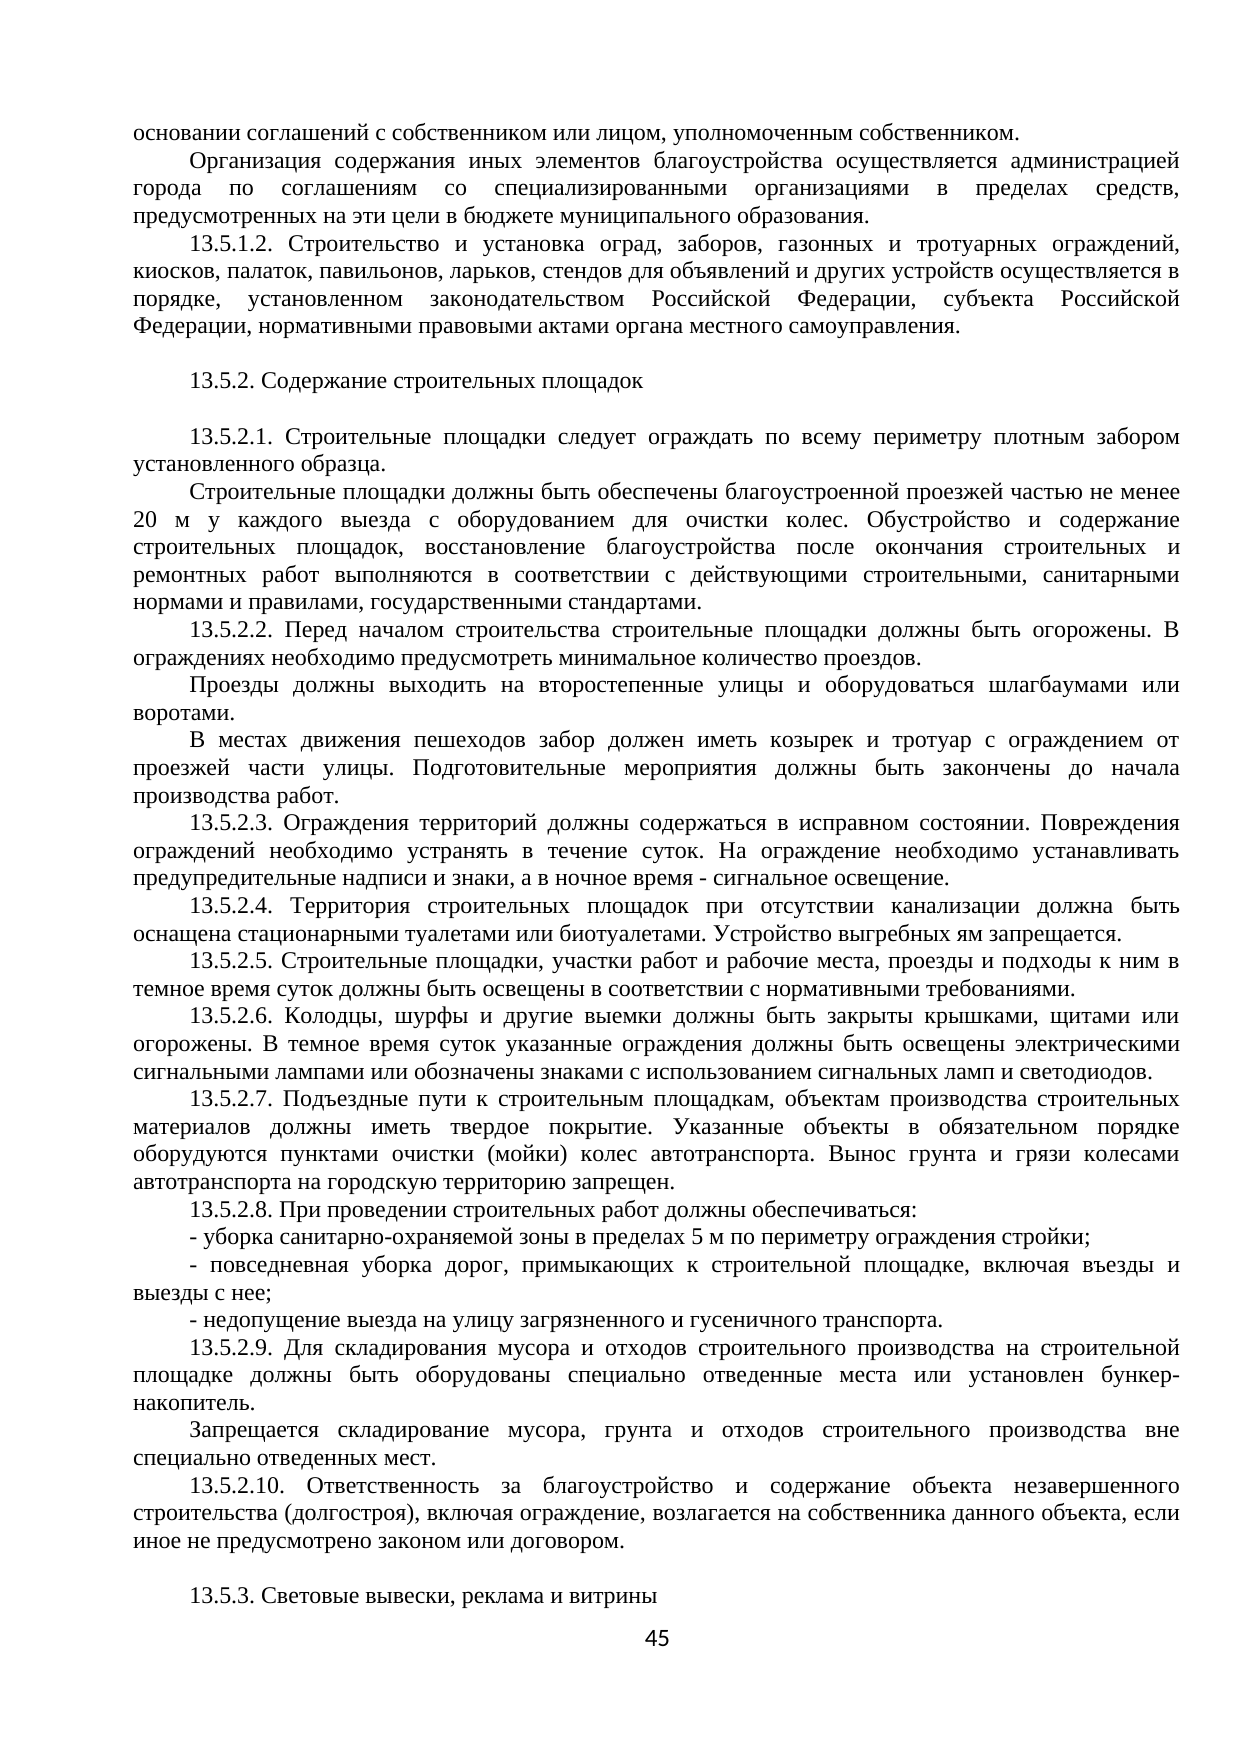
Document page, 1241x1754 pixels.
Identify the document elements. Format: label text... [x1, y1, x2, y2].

text Строительные площадки должны быть обеспечены благоустроенной проезжей частью не менее 20 м у каждого выезда с оборудованием для очистки колес. Обустройство и содержание строительных площадок, восстановление благоустройства после окончания строительных и ремонтных работ выполняются в соответствии с действующими строительными, санитарными нормами и правилами, государственными стандартами. [133, 477, 1181, 615]
text 13.5.2.2. Перед началом строительства строительные площадки должны быть огорожены. В ограждениях необходимо предусмотреть минимальное количество проездов. [133, 615, 1181, 670]
text 13.5.2.10. Ответственность за благоустройство и содержание объекта незавершенного строительства (долгостроя), включая ограждение, возлагается на собственника данного объекта, если иное не предусмотрено законом или договором. [133, 1471, 1181, 1553]
text 13.5.2.8. При проведении строительных работ должны обеспечиваться: [133, 1195, 1181, 1222]
text - уборка санитарно-охраняемой зоны в пределах 5 м по периметру ограждения стройки; [133, 1222, 1181, 1250]
text Запрещается складирование мусора, грунта и отходов строительного производства вне специально отведенных мест. [133, 1416, 1181, 1471]
text 13.5.2.3. Ограждения территорий должны содержаться в исправном состоянии. Повреждения ограждений необходимо устранять в течение суток. На ограждение необходимо устанавливать предупредительные надписи и знаки, а в ночное время - сигнальное освещение. [133, 808, 1181, 891]
text 13.5.2.9. Для складирования мусора и отходов строительного производства на строительной площадке должны быть оборудованы специально отведенные места или установлен бункер-накопитель. [133, 1333, 1181, 1416]
text - повседневная уборка дорог, примыкающих к строительной площадке, включая въезды и выезды с нее; [133, 1250, 1181, 1305]
text 13.5.3. Световые вывески, реклама и витрины [133, 1581, 1181, 1609]
text Проезды должны выходить на второстепенные улицы и оборудоваться шлагбаумами или воротами. [133, 670, 1181, 725]
text 13.5.2.6. Колодцы, шурфы и другие выемки должны быть закрыты крышками, щитами или огорожены. В темное время суток указанные ограждения должны быть освещены электрическими сигнальными лампами или обозначены знаками с использованием сигнальных ламп и светодиодов. [133, 1001, 1181, 1084]
text В местах движения пешеходов забор должен иметь козырек и тротуар с ограждением от проезжей части улицы. Подготовительные мероприятия должны быть закончены до начала производства работ. [133, 725, 1181, 808]
text 13.5.2. Содержание строительных площадок [133, 367, 1181, 394]
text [133, 118, 1181, 146]
text 13.5.2.5. Строительные площадки, участки работ и рабочие места, проезды и подходы к ним в темное время суток должны быть освещены в соответствии с нормативными требованиями. [133, 946, 1181, 1001]
text Организация содержания иных элементов благоустройства осуществляется администрацией города по соглашениям со специализированными организациями в пределах средств, предусмотренных на эти цели в бюджете муниципального образования. [133, 146, 1181, 228]
text 13.5.2.7. Подъездные пути к строительным площадкам, объектам производства строительных материалов должны иметь твердое покрытие. Указанные объекты в обязательном порядке оборудуются пунктами очистки (мойки) колес автотранспорта. Вынос грунта и грязи колесами автотранспорта на городскую территорию запрещен. [133, 1084, 1181, 1195]
text 13.5.2.4. Территория строительных площадок при отсутствии канализации должна быть оснащена стационарными туалетами или биотуалетами. Устройство выгребных ям запрещается. [133, 891, 1181, 946]
text 13.5.1.2. Строительство и установка оград, заборов, газонных и тротуарных ограждений, киосков, палаток, павильонов, ларьков, стендов для объявлений и других устройств осуществляется в порядке, установленном законодательством Российской Федерации, субъекта Российской Федерации, нормативными правовыми актами органа местного самоуправления. [133, 228, 1181, 339]
text - недопущение выезда на улицу загрязненного и гусеничного транспорта. [133, 1305, 1181, 1333]
text 13.5.2.1. Строительные площадки следует ограждать по всему периметру плотным забором установленного образца. [133, 422, 1181, 477]
